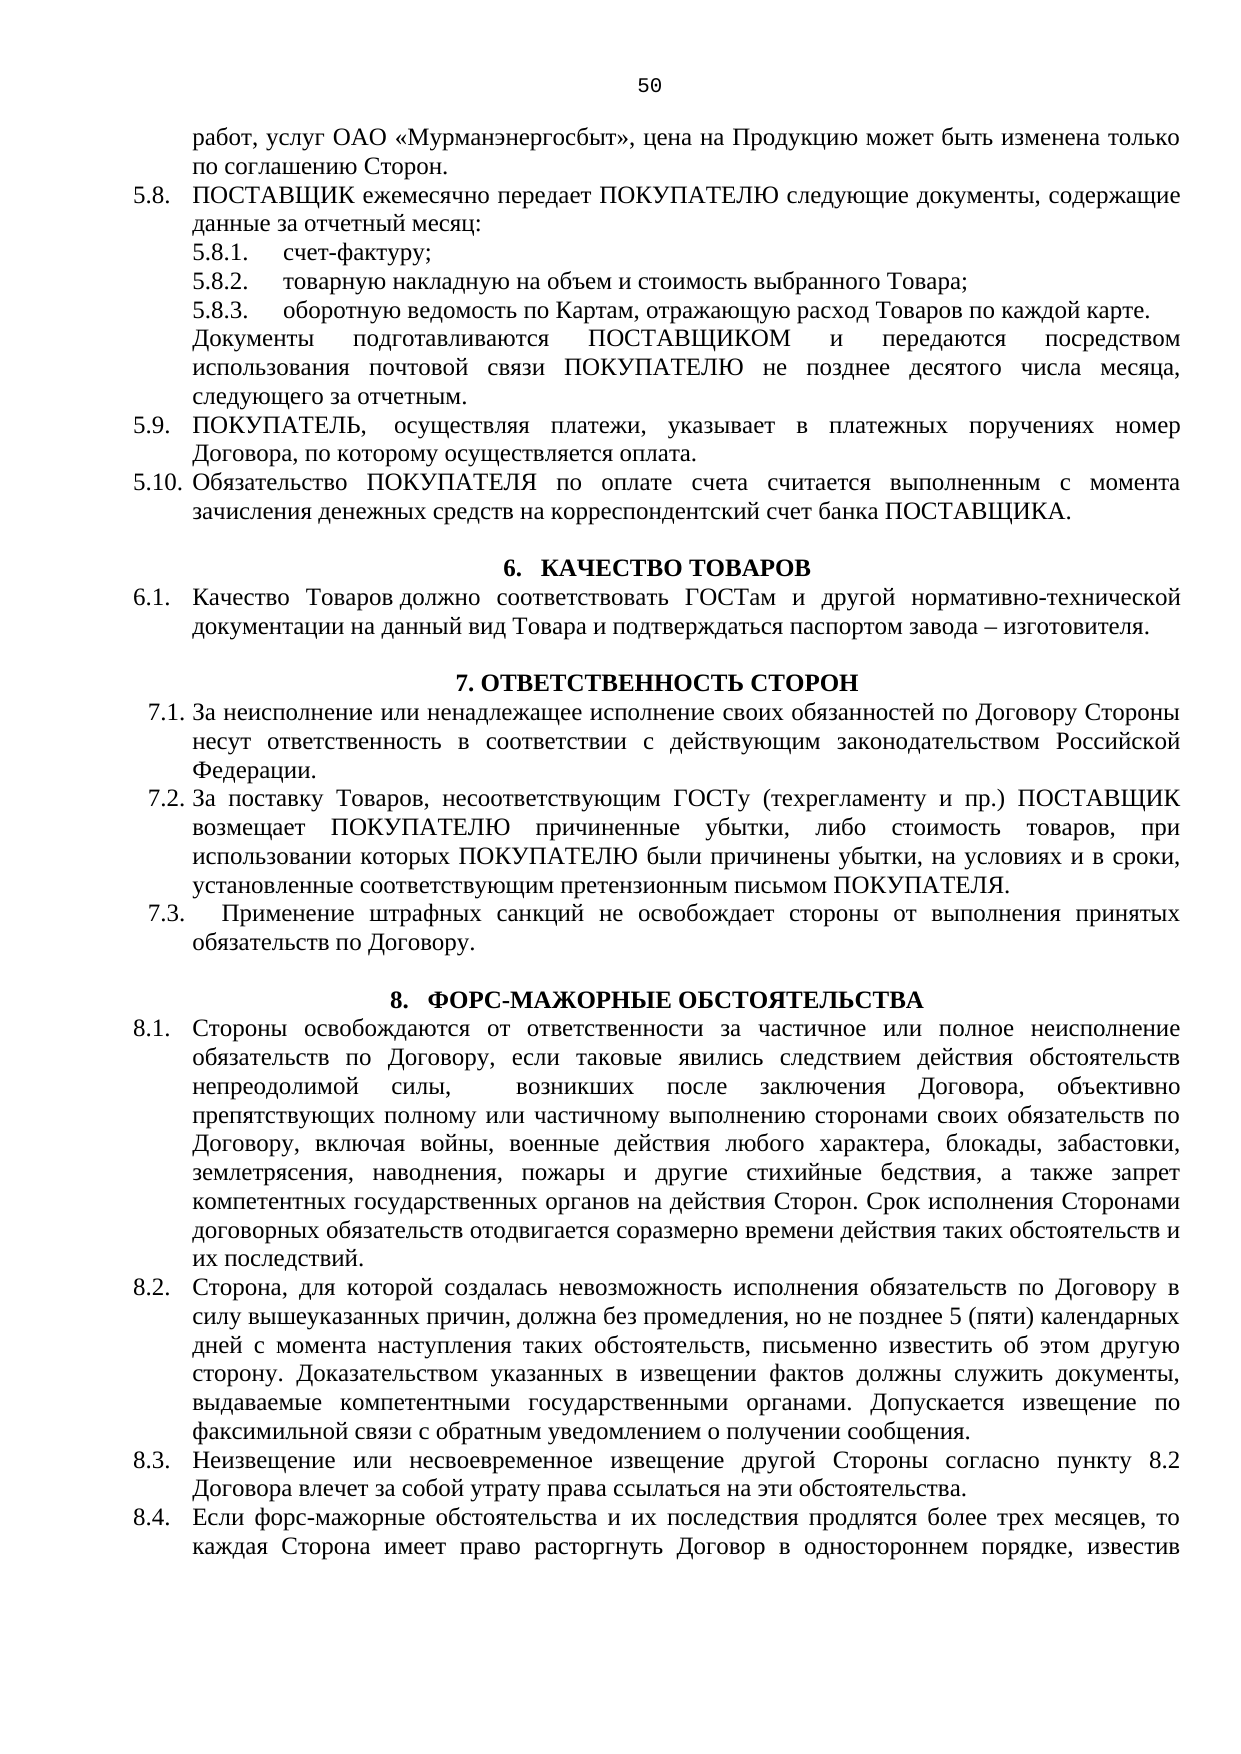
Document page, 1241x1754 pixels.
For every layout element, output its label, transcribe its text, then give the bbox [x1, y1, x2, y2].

text 8.1. Стороны освобождаются от ответственности за частичное или полное неисполнение обязательств по Договору, если таковые явились следствием действия обстоятельств непреодолимой силы, возникших после заключения Договора, объективно препятствующих полному или частичному выполнению сторонами своих обязательств по Договору, включая войны, военные действия любого характера, блокады, забастовки, землетрясения, наводнения, пожары и другие стихийные бедствия, а также запрет компетентных государственных органов на действия Сторон. Срок исполнения Сторонами договорных обязательств отодвигается соразмерно времени действия таких обстоятельств и их последствий. [133, 1013, 1181, 1272]
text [133, 1502, 1181, 1560]
list оборотную ведомость по Картам, отражающую расход Товаров по каждой карте. [192, 295, 1181, 323]
list товарную накладную на объем и стоимость выбранного Товара; [192, 266, 1181, 295]
list ФОРС-МАЖОРНЫЕ ОБСТОЯТЕЛЬСТВА [133, 985, 1181, 1013]
list счет-фактуру; [192, 237, 1181, 266]
text 8.3. Неизвещение или несвоевременное извещение другой Стороны согласно пункту 8.2 Договора влечет за собой утрату права ссылаться на эти обстоятельства. [133, 1445, 1181, 1502]
list Применение штрафных санкций не освобождает стороны от выполнения принятых обязательств по Договору. [148, 898, 1181, 956]
list За поставку Товаров, несоответствующим ГОСТу (техрегламенту и пр.) ПОСТАВЩИК возмещает ПОКУПАТЕЛЮ причиненные убытки, либо стоимость товаров, при использовании которых ПОКУПАТЕЛЮ были причинены убытки, на условиях и в сроки, установленные соответствующим претензионным письмом ПОКУПАТЕЛЯ. [148, 783, 1181, 898]
list ПОКУПАТЕЛЬ, осуществляя платежи, указывает в платежных поручениях номер Договора, по которому осуществляется оплата. [133, 410, 1181, 467]
text Документы подготавливаются ПОСТАВЩИКОМ и передаются посредством использования почтовой связи ПОКУПАТЕЛЮ не позднее десятого числа месяца, следующего за отчетным. [192, 323, 1181, 410]
text 8.2. Сторона, для которой создалась невозможность исполнения обязательств по Договору в силу вышеуказанных причин, должна без промедления, но не позднее 5 (пяти) календарных дней с момента наступления таких обстоятельств, письменно известить об этом другую сторону. Доказательством указанных в извещении фактов должны служить документы, выдаваемые компетентными государственными органами. Допускается извещение по факсимильной связи с обратным уведомлением о получении сообщения. [133, 1272, 1181, 1445]
list За неисполнение или ненадлежащее исполнение своих обязанностей по Договору Стороны несут ответственность в соответствии с действующим законодательством Российской Федерации. [148, 697, 1181, 783]
text 7. ОТВЕТСТВЕННОСТЬ СТОРОН [133, 668, 1181, 697]
list ПОСТАВЩИК ежемесячно передает ПОКУПАТЕЛЮ следующие документы, содержащие данные за отчетный месяц: [133, 180, 1181, 237]
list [133, 122, 1181, 180]
list КАЧЕСТВО ТОВАРОВ [133, 553, 1181, 582]
list Качество Товаров должно соответствовать ГОСТам и другой нормативно-технической документации на данный вид Товара и подтверждаться паспортом завода – изготовителя. [133, 582, 1181, 640]
list Обязательство ПОКУПАТЕЛЯ по оплате счета считается выполненным с момента зачисления денежных средств на корреспондентский счет банка ПОСТАВЩИКА. [133, 467, 1181, 525]
